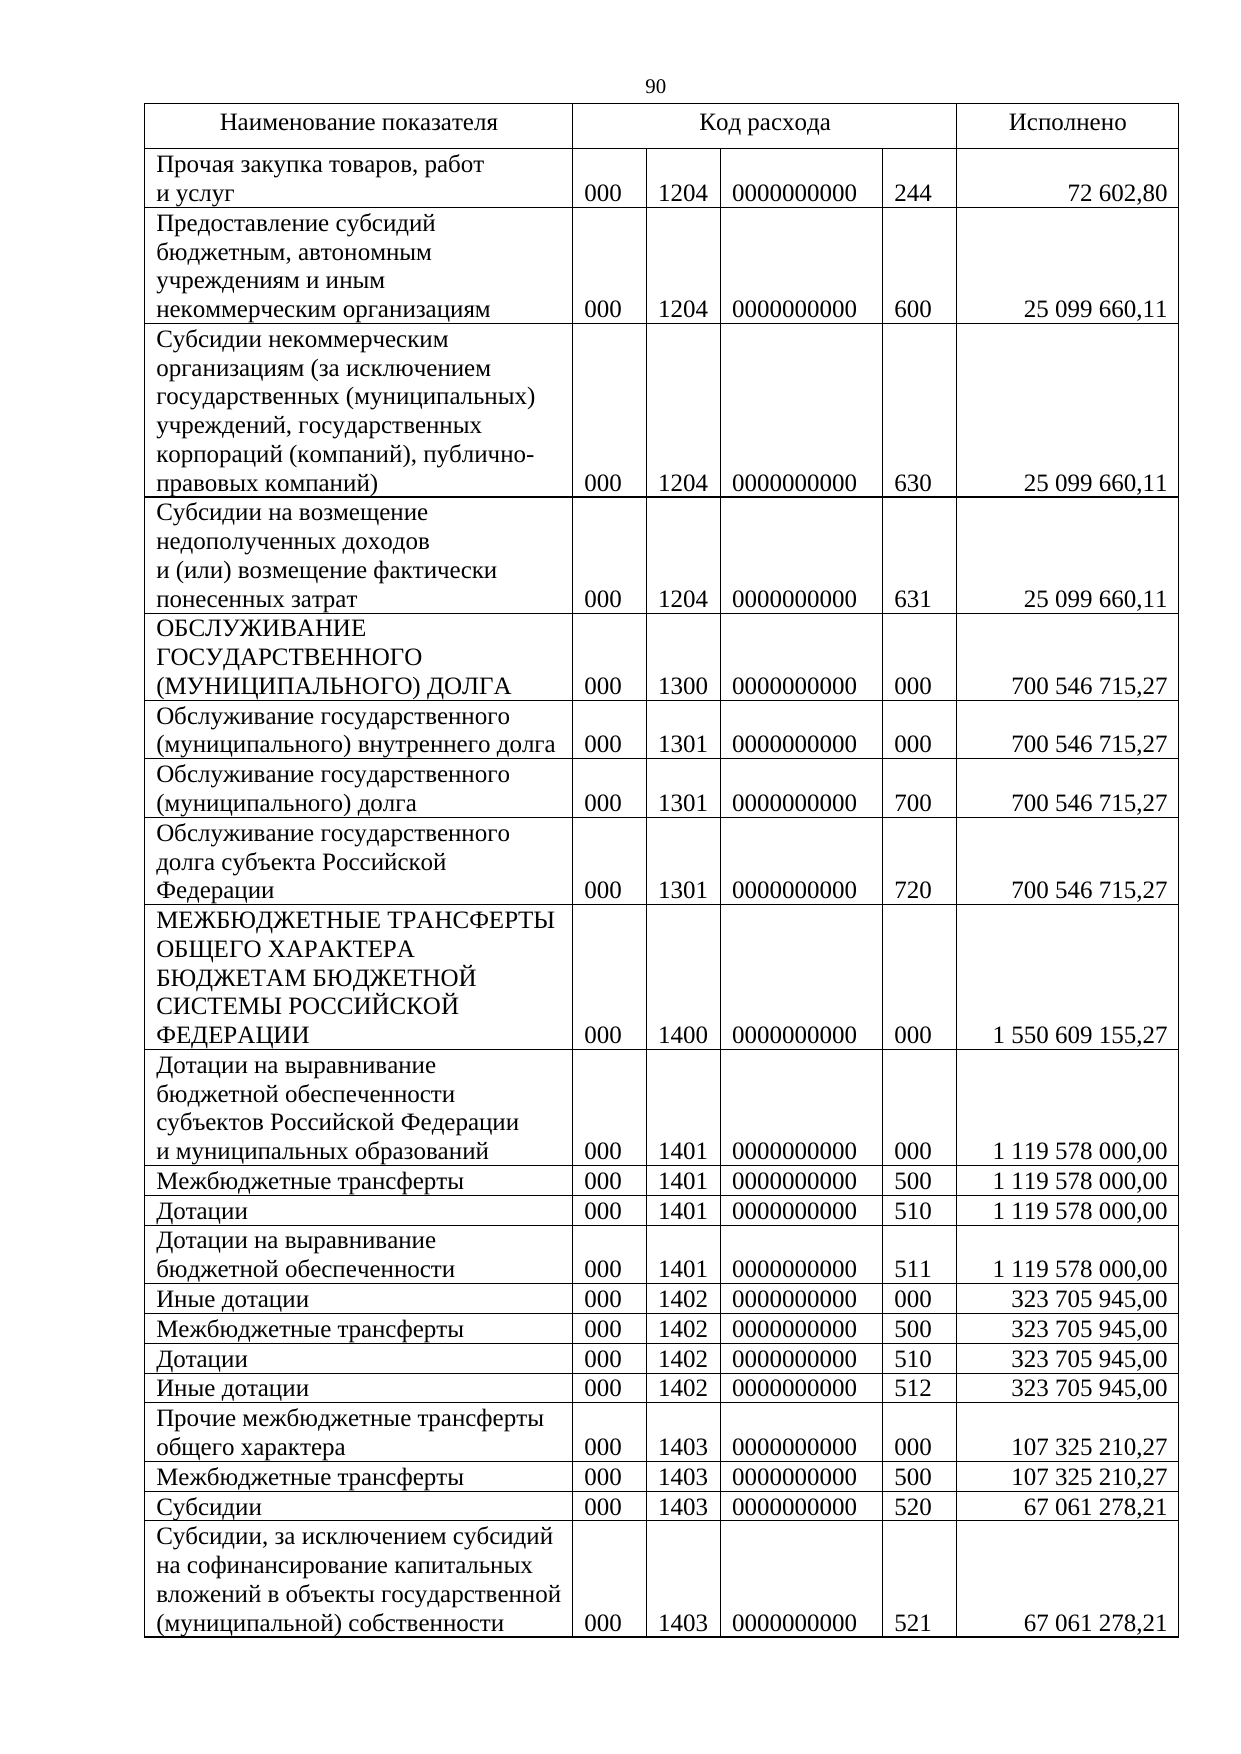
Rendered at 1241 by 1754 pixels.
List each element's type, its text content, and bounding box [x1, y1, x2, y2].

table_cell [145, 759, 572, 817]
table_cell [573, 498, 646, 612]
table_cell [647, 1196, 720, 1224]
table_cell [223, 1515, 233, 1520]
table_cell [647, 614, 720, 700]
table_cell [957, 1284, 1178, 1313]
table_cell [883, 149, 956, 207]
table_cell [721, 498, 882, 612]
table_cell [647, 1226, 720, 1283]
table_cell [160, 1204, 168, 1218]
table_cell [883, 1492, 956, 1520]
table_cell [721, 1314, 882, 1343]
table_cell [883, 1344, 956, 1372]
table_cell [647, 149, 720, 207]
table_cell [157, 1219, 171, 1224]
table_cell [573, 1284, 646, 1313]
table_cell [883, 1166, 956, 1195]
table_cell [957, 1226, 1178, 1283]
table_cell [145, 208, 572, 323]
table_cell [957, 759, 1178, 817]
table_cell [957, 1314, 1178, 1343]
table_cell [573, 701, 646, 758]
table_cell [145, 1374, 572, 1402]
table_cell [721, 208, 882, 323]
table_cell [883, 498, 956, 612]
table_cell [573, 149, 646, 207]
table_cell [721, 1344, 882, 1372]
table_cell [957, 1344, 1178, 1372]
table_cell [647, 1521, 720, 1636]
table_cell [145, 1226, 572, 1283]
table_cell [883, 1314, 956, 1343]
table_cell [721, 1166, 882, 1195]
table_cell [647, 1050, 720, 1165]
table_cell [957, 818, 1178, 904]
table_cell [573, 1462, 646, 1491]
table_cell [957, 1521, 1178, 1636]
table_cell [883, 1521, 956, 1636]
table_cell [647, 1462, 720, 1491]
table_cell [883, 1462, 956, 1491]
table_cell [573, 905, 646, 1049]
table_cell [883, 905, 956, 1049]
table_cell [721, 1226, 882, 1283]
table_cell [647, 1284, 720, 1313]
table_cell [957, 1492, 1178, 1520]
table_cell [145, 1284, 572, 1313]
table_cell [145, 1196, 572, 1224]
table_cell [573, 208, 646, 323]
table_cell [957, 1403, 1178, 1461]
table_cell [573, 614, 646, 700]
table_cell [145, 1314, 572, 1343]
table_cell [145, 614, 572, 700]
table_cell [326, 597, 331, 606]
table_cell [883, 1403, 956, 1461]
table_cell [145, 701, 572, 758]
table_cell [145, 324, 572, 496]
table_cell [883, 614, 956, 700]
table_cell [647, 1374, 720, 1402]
table_header Код расхода [573, 104, 956, 148]
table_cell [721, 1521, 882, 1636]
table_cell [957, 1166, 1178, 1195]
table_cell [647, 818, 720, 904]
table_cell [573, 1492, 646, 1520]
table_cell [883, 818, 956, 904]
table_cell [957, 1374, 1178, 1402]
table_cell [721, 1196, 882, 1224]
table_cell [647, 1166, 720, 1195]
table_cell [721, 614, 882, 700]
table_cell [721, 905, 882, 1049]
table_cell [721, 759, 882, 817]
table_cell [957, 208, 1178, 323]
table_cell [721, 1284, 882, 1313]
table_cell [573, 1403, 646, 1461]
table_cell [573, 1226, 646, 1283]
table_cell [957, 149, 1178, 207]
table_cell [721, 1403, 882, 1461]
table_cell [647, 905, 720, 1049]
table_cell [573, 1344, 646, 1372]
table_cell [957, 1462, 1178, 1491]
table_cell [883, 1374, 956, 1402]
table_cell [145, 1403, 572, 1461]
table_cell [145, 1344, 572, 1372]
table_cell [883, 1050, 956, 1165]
table_header Наименование показателя [145, 104, 572, 148]
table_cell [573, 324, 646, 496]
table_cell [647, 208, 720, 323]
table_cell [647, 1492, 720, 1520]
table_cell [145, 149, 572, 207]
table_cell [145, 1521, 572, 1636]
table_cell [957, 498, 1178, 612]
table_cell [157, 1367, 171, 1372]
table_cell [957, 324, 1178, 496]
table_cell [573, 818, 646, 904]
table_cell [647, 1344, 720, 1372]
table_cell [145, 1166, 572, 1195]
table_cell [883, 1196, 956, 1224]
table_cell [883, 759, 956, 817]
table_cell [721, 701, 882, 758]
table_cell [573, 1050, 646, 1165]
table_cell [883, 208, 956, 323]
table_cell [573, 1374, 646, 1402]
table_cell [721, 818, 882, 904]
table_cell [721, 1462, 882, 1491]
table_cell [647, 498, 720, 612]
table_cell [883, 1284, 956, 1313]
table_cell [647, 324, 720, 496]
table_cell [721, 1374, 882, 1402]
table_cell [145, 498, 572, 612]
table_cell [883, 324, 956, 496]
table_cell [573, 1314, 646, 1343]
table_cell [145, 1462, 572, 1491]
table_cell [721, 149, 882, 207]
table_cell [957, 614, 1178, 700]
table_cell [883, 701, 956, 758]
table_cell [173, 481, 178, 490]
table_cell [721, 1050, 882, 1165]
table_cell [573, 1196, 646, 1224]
table_header Исполнено [957, 104, 1178, 148]
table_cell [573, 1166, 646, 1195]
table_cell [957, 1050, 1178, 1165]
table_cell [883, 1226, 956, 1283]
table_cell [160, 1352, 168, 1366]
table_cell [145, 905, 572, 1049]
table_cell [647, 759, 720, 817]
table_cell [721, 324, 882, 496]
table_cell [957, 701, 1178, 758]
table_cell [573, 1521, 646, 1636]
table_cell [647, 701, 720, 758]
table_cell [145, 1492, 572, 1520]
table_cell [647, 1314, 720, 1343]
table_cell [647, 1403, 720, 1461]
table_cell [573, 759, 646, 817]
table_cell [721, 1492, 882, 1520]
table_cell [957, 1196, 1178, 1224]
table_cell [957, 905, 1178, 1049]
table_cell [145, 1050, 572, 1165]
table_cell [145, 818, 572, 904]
